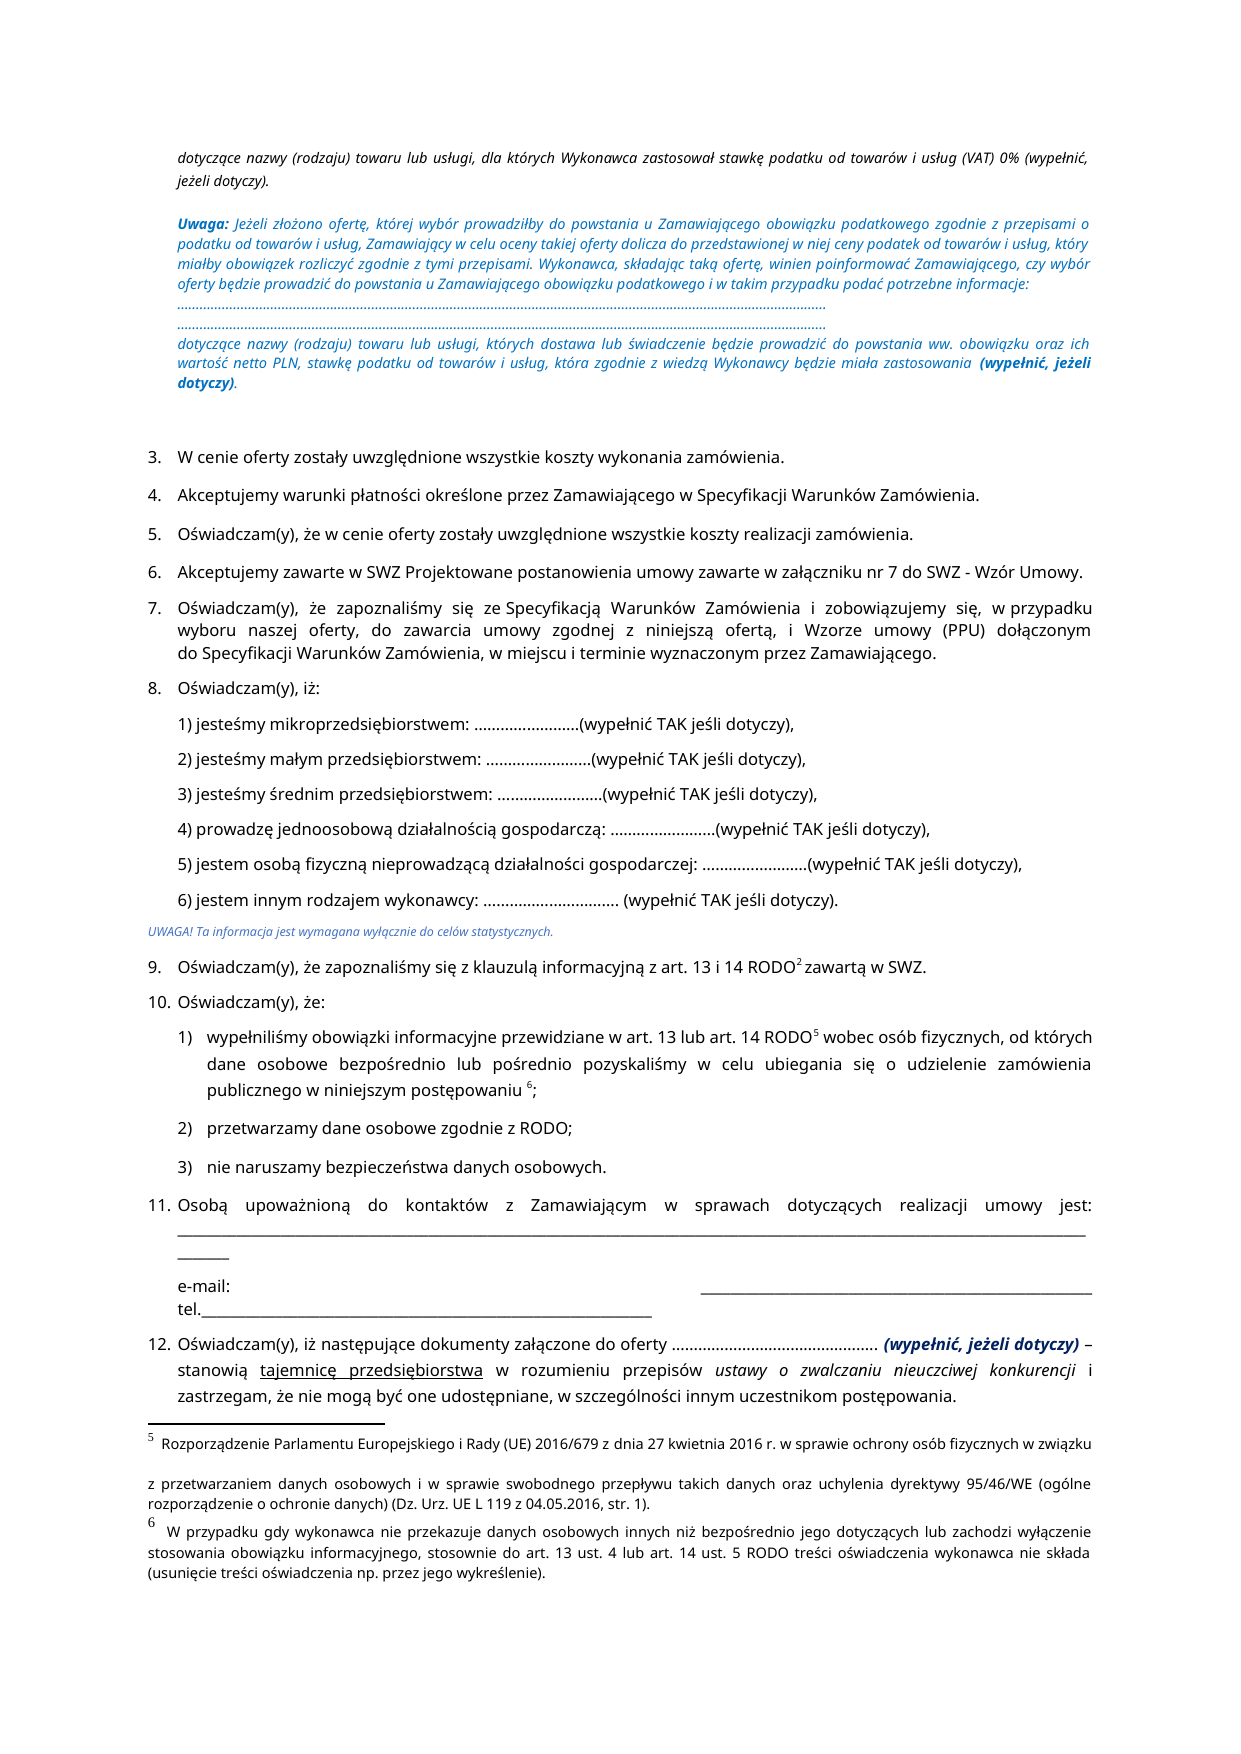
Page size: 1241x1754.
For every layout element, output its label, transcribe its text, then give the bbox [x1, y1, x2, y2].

text dotyczące nazwy (rodzaju) towaru lub usługi, których dostawa lub świadczenie będzie prowadzić do powstania ww. obowiązku oraz ich wartość netto PLN, stawkę podatku od towarów i usług, która zgodnie z wiedzą Wykonawcy będzie miała zastosowania (wypełnić, jeżeli dotyczy). [177, 333, 1093, 393]
text 6) jestem innym rodzajem wykonawcy: …………………………. (wypełnić TAK jeśli dotyczy). [177, 888, 1093, 911]
list przetwarzamy dane osobowe zgodnie z RODO; [192, 1117, 1093, 1139]
text UWAGA! Ta informacja jest wymagana wyłącznie do celów statystycznych. [148, 923, 1093, 943]
list Akceptujemy zawarte w SWZ Projektowane postanowienia umowy zawarte w załączniku nr 7 do SWZ - Wzór Umowy. [148, 561, 1093, 584]
list dotyczące nazwy (rodzaju) towaru lub usługi, dla których Wykonawca zastosował stawkę podatku od towarów i usług (VAT) 0% (wypełnić, jeżeli dotyczy). [177, 148, 1093, 190]
text 5) jestem osobą fizyczną nieprowadzącą działalności gospodarczej: ……………………(wypełnić TAK jeśli dotyczy), [177, 853, 1093, 876]
text …………………..………………………….………………………………………………………………………………………………………… [177, 313, 1093, 333]
list Oświadczam(y), że: [148, 991, 1093, 1014]
list Oświadczam(y), iż: [148, 677, 1093, 699]
text 1) jesteśmy mikroprzedsiębiorstwem: ……………………(wypełnić TAK jeśli dotyczy), [177, 712, 1093, 735]
text 2) jesteśmy małym przedsiębiorstwem: ……………………(wypełnić TAK jeśli dotyczy), [177, 747, 1093, 770]
text 3) jesteśmy średnim przedsiębiorstwem: ……………………(wypełnić TAK jeśli dotyczy), [177, 782, 1093, 805]
text 4) prowadzę jednoosobową działalnością gospodarczą: ……………………(wypełnić TAK jeśli dotyczy), [177, 818, 1093, 840]
list Oświadczam(y), iż następujące dokumenty załączone do oferty ……………………………………….. (wypełnić, jeżeli dotyczy) – stanowią tajemnicę przedsiębiorstwa w rozumieniu przepisów ustawy o zwalczaniu nieuczciwej konkurencji i zastrzegam, że nie mogą być one udostępniane, w szczególności innym uczestnikom postępowania. [148, 1332, 1093, 1407]
list Oświadczam(y), że zapoznaliśmy się ze Specyfikacją Warunków Zamówienia i zobowiązujemy się, w przypadku wyboru naszej oferty, do zawarcia umowy zgodnej z niniejszą ofertą, i Wzorze umowy (PPU) dołączonym do Specyfikacji Warunków Zamówienia, w miejscu i terminie wyznaczonym przez Zamawiającego. [148, 596, 1093, 664]
list Akceptujemy warunki płatności określone przez Zamawiającego w Specyfikacji Warunków Zamówienia. [148, 484, 1093, 507]
text ………………………………………………………………………………………………………………………………………………………… [177, 294, 1093, 313]
text e-mail: _____________________________________________________ tel._____________________________________________________________ [177, 1274, 1093, 1320]
list W cenie oferty zostały uwzględnione wszystkie koszty wykonania zamówienia. [148, 445, 1093, 468]
list Oświadczam(y), że zapoznaliśmy się z klauzulą informacyjną z art. 13 i 14 RODO2 zawartą w SWZ. [148, 956, 1093, 978]
list Oświadczam(y), że w cenie oferty zostały uwzględnione wszystkie koszty realizacji zamówienia. [148, 522, 1093, 545]
list wypełniliśmy obowiązki informacyjne przewidziane w art. 13 lub art. 14 RODO wobec osób fizycznych, od których dane osobowe bezpośrednio lub pośrednio pozyskaliśmy w celu ubiegania się o udzielenie zamówienia publicznego w niniejszym postępowaniu ; [192, 1026, 1093, 1101]
list nie naruszamy bezpieczeństwa danych osobowych. [192, 1155, 1093, 1178]
list Osobą upoważnioną do kontaktów z Zamawiającym w sprawach dotyczących realizacji umowy jest: __________________________________________________________________________________________________________________________________ [148, 1194, 1093, 1262]
text Uwaga: Jeżeli złożono ofertę, której wybór prowadziłby do powstania u Zamawiającego obowiązku podatkowego zgodnie z przepisami o podatku od towarów i usług, Zamawiający w celu oceny takiej oferty dolicza do przedstawionej w niej ceny podatek od towarów i usług, który miałby obowiązek rozliczyć zgodnie z tymi przepisami. Wykonawca, składając taką ofertę, winien poinformować Zamawiającego, czy wybór oferty będzie prowadzić do powstania u Zamawiającego obowiązku podatkowego i w takim przypadku podać potrzebne informacje: [177, 214, 1093, 294]
